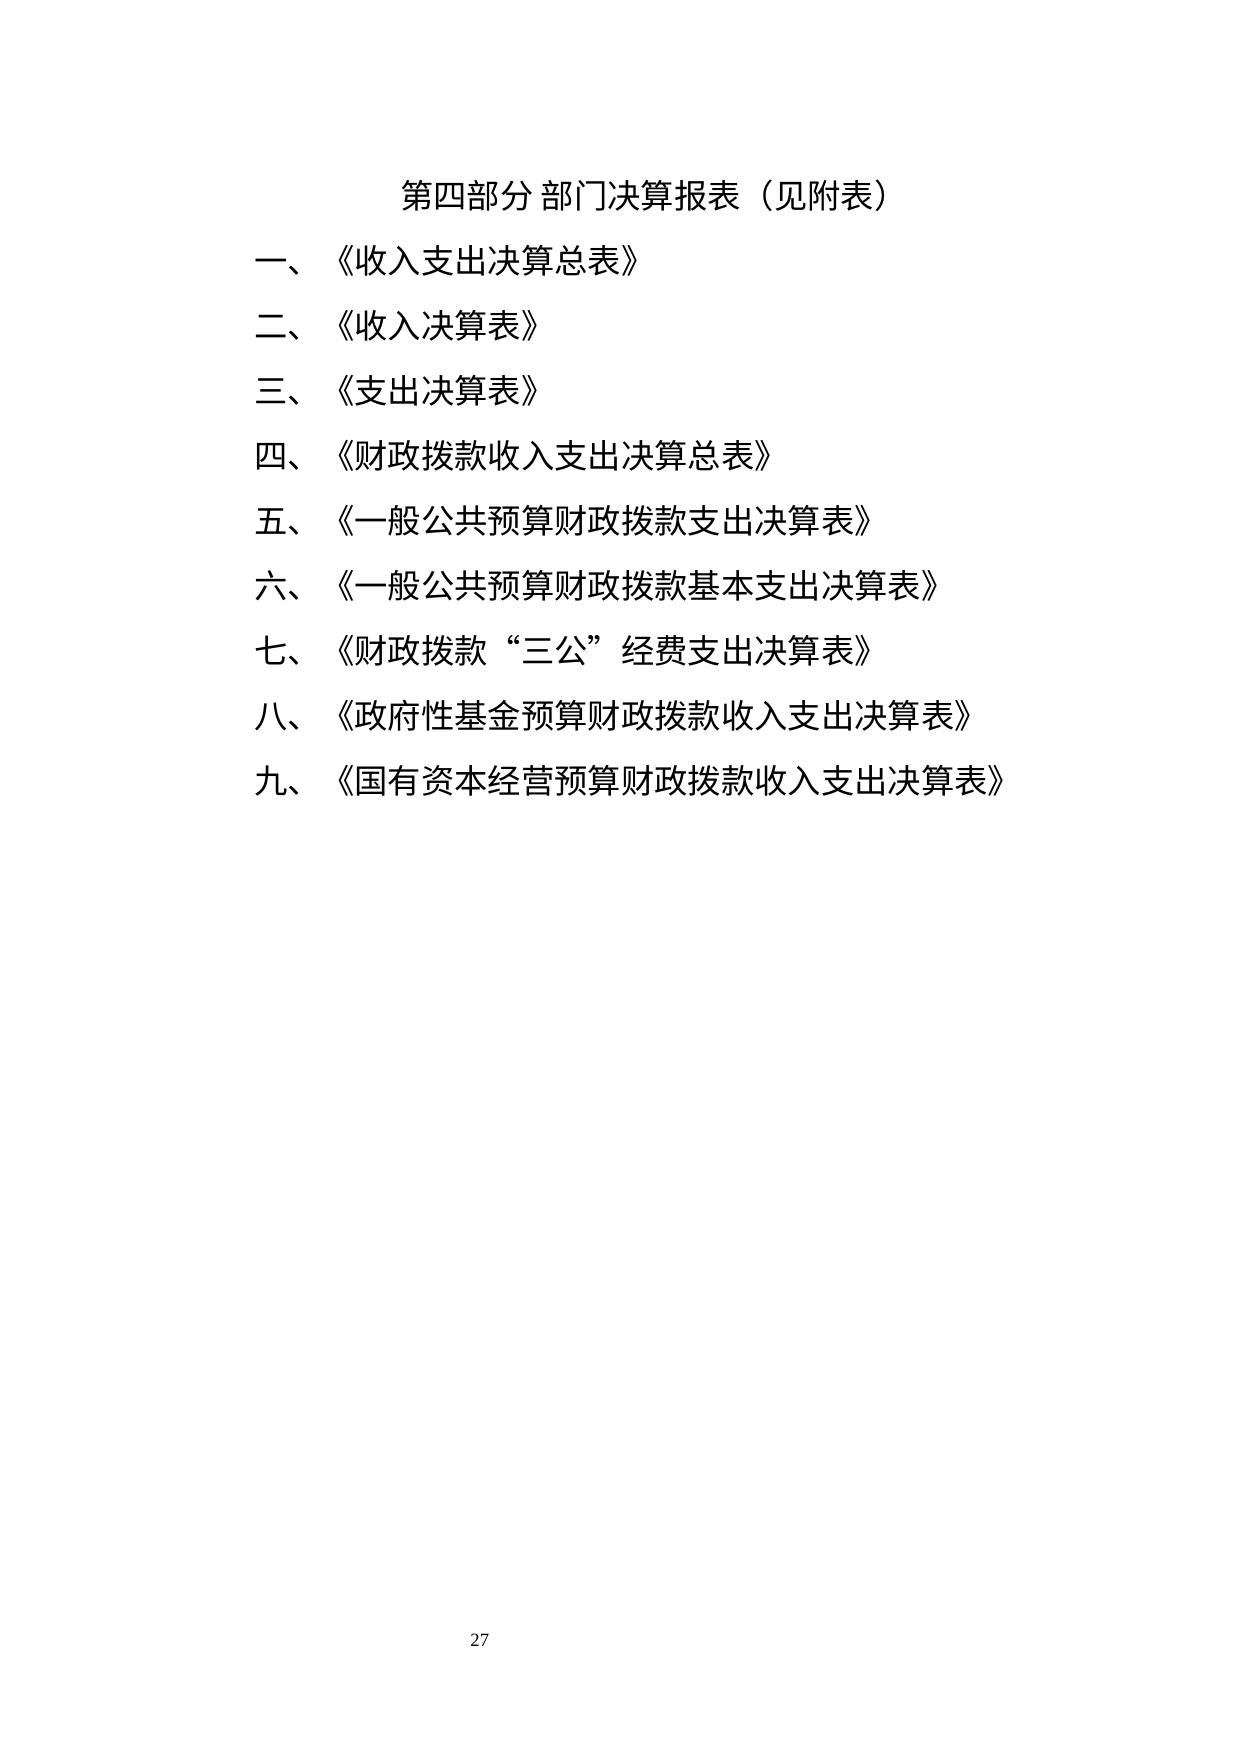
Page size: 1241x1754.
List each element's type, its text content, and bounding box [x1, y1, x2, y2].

text 二、《收入决算表》 [187, 292, 1053, 357]
text 第四部分 部门决算报表（见附表） [187, 162, 1053, 227]
text 八、《政府性基金预算财政拨款收入支出决算表》 [187, 682, 1053, 747]
text 五、《一般公共预算财政拨款支出决算表》 [187, 487, 1053, 552]
text 四、《财政拨款收入支出决算总表》 [187, 422, 1053, 487]
text 九、《国有资本经营预算财政拨款收入支出决算表》 [187, 747, 1053, 812]
text 一、《收入支出决算总表》 [187, 227, 1053, 292]
text 六、《一般公共预算财政拨款基本支出决算表》 [187, 552, 1053, 617]
text 七、《财政拨款“三公”经费支出决算表》 [187, 617, 1053, 682]
text 三、《支出决算表》 [187, 357, 1053, 422]
